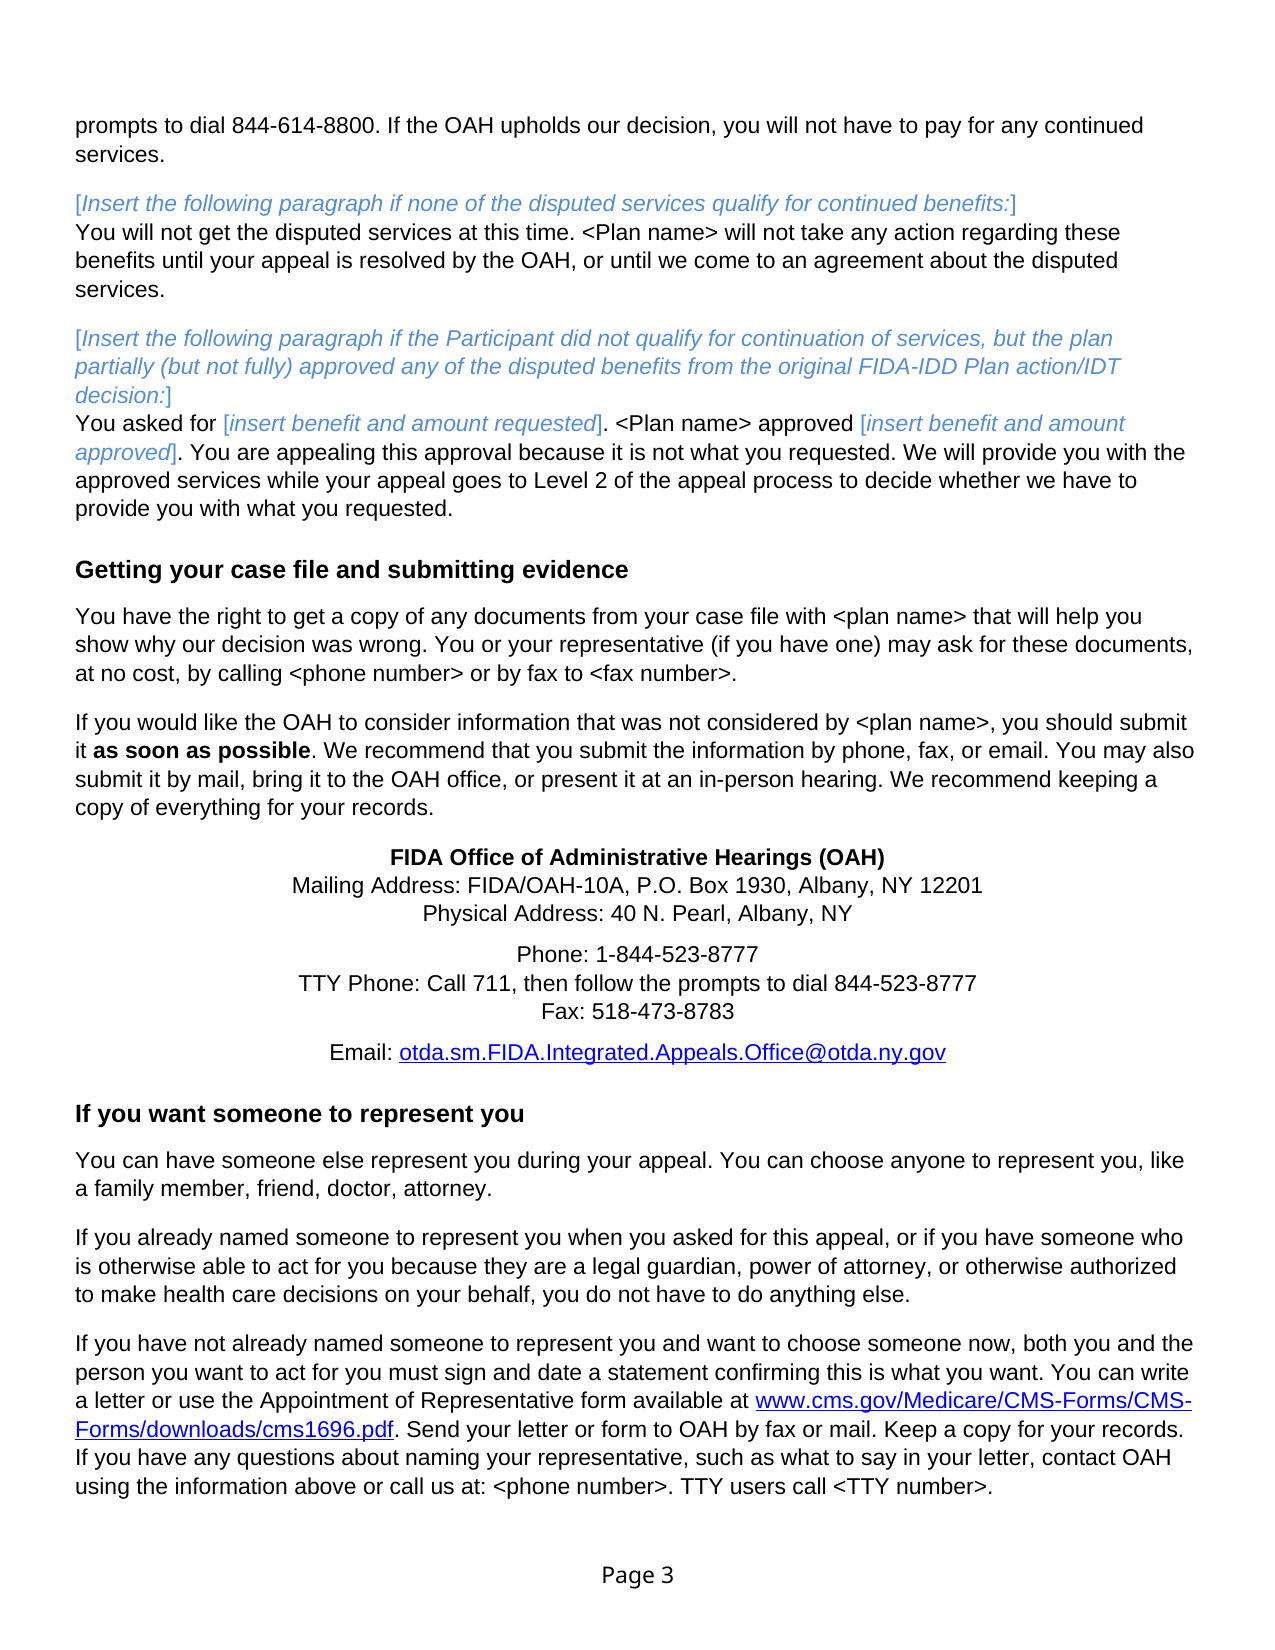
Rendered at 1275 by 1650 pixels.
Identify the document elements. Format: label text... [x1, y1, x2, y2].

text Mailing Address: FIDA/OAH-10A, P.O. Box 1930, Albany, NY 12201 [75, 872, 1200, 898]
text Getting your case file and submitting evidence [75, 555, 1200, 584]
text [75, 112, 1200, 167]
text You will not get the disputed services at this time. <Plan name> will not take any action regarding these benefits until your appeal is resolved by the OAH, or until we come to an agreement about the disputed services. [75, 219, 1200, 302]
text Fax: 518-473-8783 [75, 998, 1200, 1024]
text Email: otda.sm.FIDA.Integrated.Appeals.Office@otda.ny.gov [75, 1039, 1200, 1066]
text Phone: 1-844-523-8777 [75, 941, 1200, 968]
text If you have not already named someone to represent you and want to choose someone now, both you and the person you want to act for you must sign and date a statement confirming this is what you want. You can write a letter or use the Appointment of Representative form available at www.cms.gov/Medicare/CMS-Forms/CMS-Forms/downloads/cms1696.pdf. Send your letter or form to OAH by fax or mail. Keep a copy for your records. If you have any questions about naming your representative, such as what to say in your letter, contact OAH using the information above or call us at: <phone number>. TTY users call <TTY number>. [75, 1330, 1200, 1499]
text Physical Address: 40 N. Pearl, Albany, NY [75, 900, 1200, 927]
text If you would like the OAH to consider information that was not considered by <plan name>, you should submit it as soon as possible. We recommend that you submit the information by phone, fax, or email. You may also submit it by mail, bring it to the OAH office, or present it at an in-person hearing. We recommend keeping a copy of everything for your records. [75, 709, 1200, 821]
text If you already named someone to represent you when you asked for this appeal, or if you have someone who is otherwise able to act for you because they are a legal guardian, power of attorney, or otherwise authorized to make health care decisions on your behalf, you do not have to do anything else. [75, 1224, 1200, 1307]
text You asked for [insert benefit and amount requested]. <Plan name> approved [insert benefit and amount approved]. You are appealing this approval because it is not what you requested. We will provide you with the approved services while your appeal goes to Level 2 of the appeal process to decide whether we have to provide you with what you requested. [75, 410, 1200, 522]
text You have the right to get a copy of any documents from your case file with <plan name> that will help you show why our decision was wrong. You or your representative (if you have one) may ask for these documents, at no cost, by calling <phone number> or by fax to <fax number>. [75, 603, 1200, 686]
text [Insert the following paragraph if none of the disputed services qualify for continued benefits:] [75, 190, 1200, 217]
text [Insert the following paragraph if the Participant did not qualify for continuation of services, but the plan partially (but not fully) approved any of the disputed benefits from the original FIDA-IDD Plan action/IDT decision:] [75, 325, 1200, 408]
text You can have someone else represent you during your appeal. You can choose anyone to represent you, like a family member, friend, doctor, attorney. [75, 1147, 1200, 1201]
text FIDA Office of Administrative Hearings (OAH) [75, 843, 1200, 870]
text TTY Phone: Call 711, then follow the prompts to dial 844-523-8777 [75, 970, 1200, 996]
text If you want someone to represent you [75, 1099, 1200, 1128]
